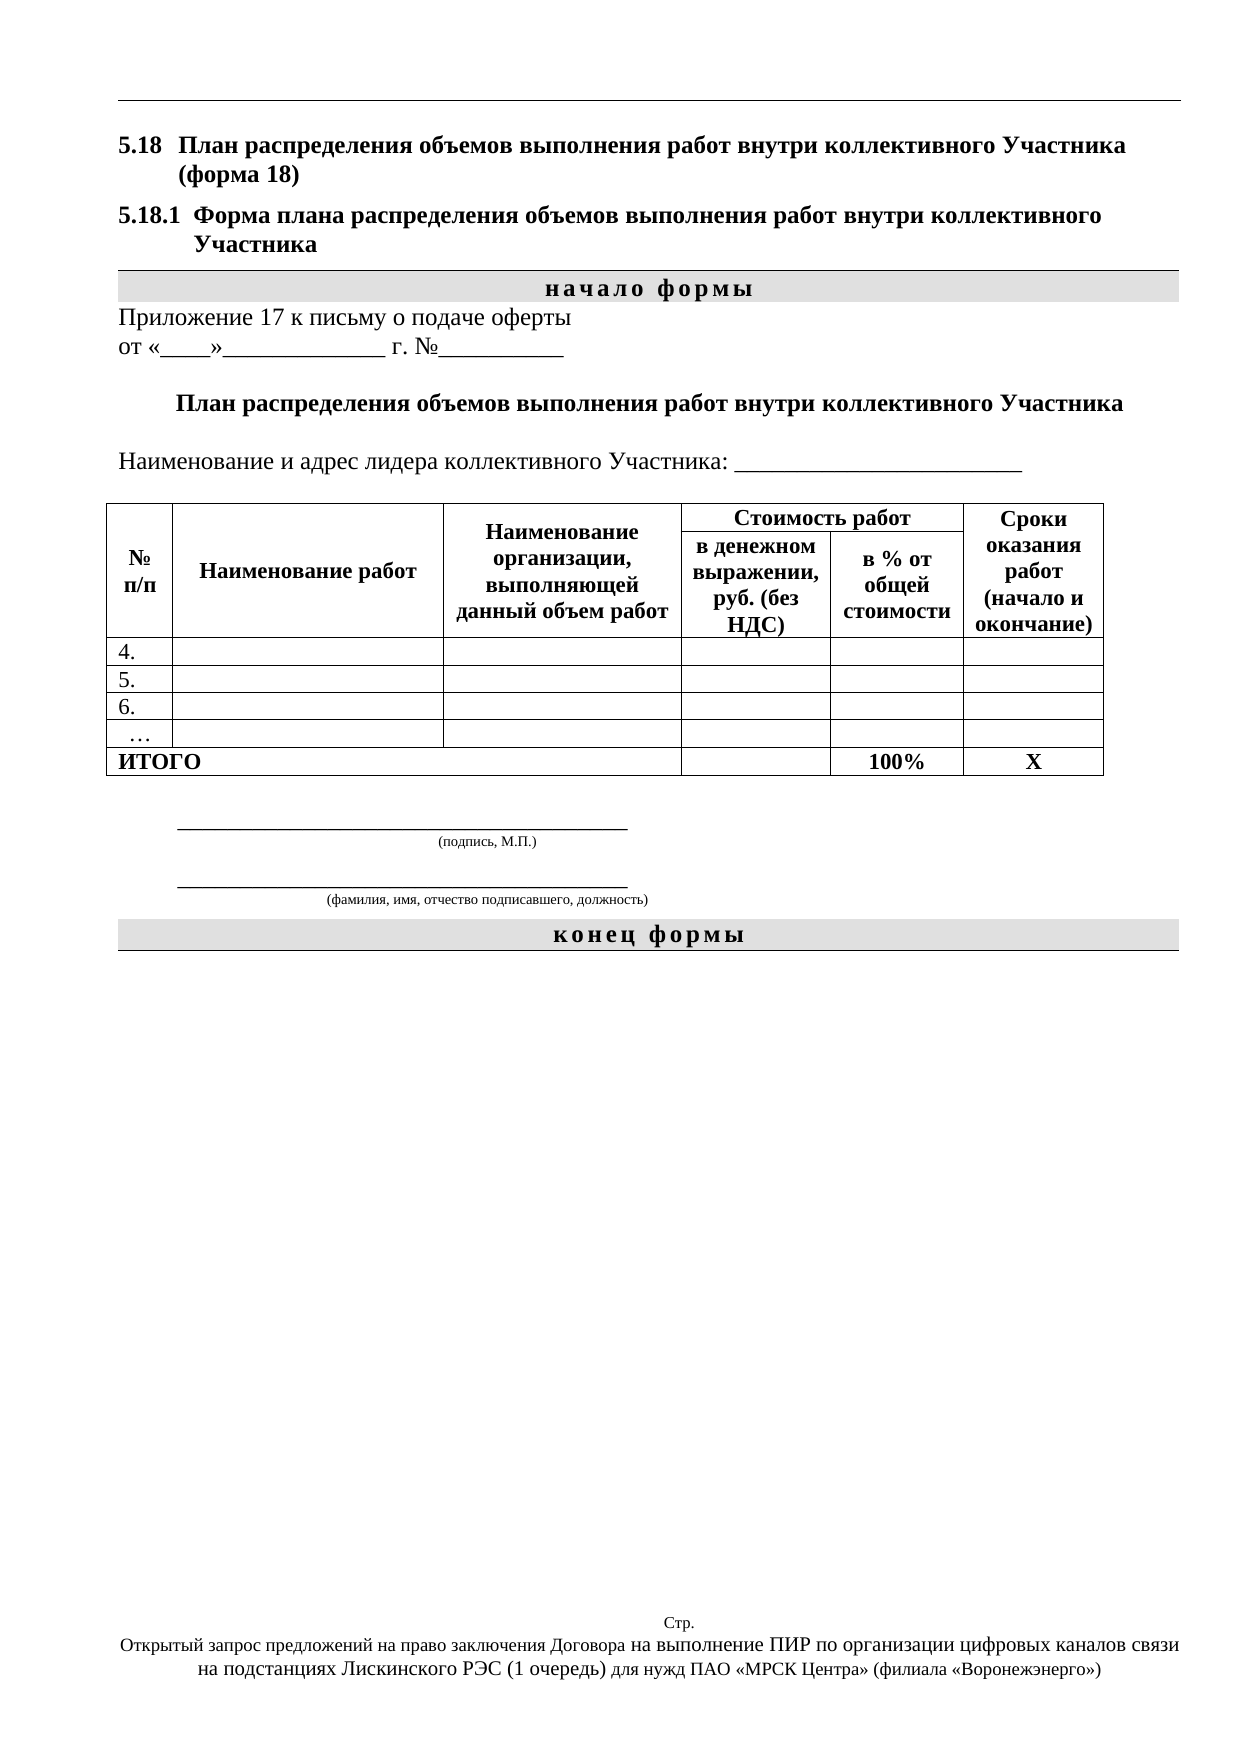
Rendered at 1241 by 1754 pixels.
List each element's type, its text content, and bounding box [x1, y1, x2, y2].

table_header Наименование работ [173, 504, 443, 637]
table_cell ИТОГО [107, 748, 681, 775]
table_cell [173, 638, 443, 664]
text План распределения объемов выполнения работ внутри коллективного Участника [118, 388, 1181, 417]
table_cell [444, 666, 681, 692]
table_cell [831, 638, 963, 664]
table_cell [682, 693, 830, 719]
table_header Наименование организации, выполняющей данный объем работ [444, 504, 681, 637]
subtitle Форма плана распределения объемов выполнения работ внутри коллективного Участника [118, 200, 1181, 258]
table_cell [444, 693, 681, 719]
table_cell [831, 693, 963, 719]
text (фамилия, имя, отчество подписавшего, должность) [118, 891, 797, 919]
table_cell … [107, 720, 172, 747]
table_cell [173, 720, 443, 747]
table_header Сроки оказания работ (начало и окончание) [964, 504, 1103, 637]
text ____________________________________ [118, 862, 1181, 891]
text ____________________________________ [118, 804, 1181, 833]
table_cell [964, 666, 1103, 692]
table_cell [173, 693, 443, 719]
text начало формы [118, 271, 1179, 302]
table_cell в денежном выражении, руб. (без НДС) [682, 532, 830, 637]
table_cell Х [964, 748, 1103, 775]
table_cell [682, 666, 830, 692]
table_cell [173, 666, 443, 692]
table_cell [107, 638, 172, 664]
table_cell [107, 666, 172, 692]
text конец формы [118, 919, 1179, 950]
table_cell [831, 666, 963, 692]
table_cell [444, 638, 681, 664]
text (подпись, М.П.) [118, 833, 797, 862]
table_cell [682, 720, 830, 747]
table_header Стоимость работ [682, 504, 963, 531]
table_cell в % от общей стоимости [831, 532, 963, 637]
table_cell [964, 720, 1103, 747]
table_cell [682, 638, 830, 664]
table_cell [107, 693, 172, 719]
table_cell [964, 693, 1103, 719]
table_cell 100% [831, 748, 963, 775]
table_header № п/п [107, 504, 172, 637]
table_cell [831, 720, 963, 747]
table_cell [964, 638, 1103, 664]
table_cell [444, 720, 681, 747]
table_cell [682, 748, 830, 775]
subtitle План распределения объемов выполнения работ внутри коллективного Участника (форма 18) [118, 130, 1181, 188]
text Наименование и адрес лидера коллективного Участника: _______________________ [118, 446, 1181, 474]
text Приложение 17 к письму о подаче оферты от «____»_____________ г. №__________ [118, 302, 1181, 359]
